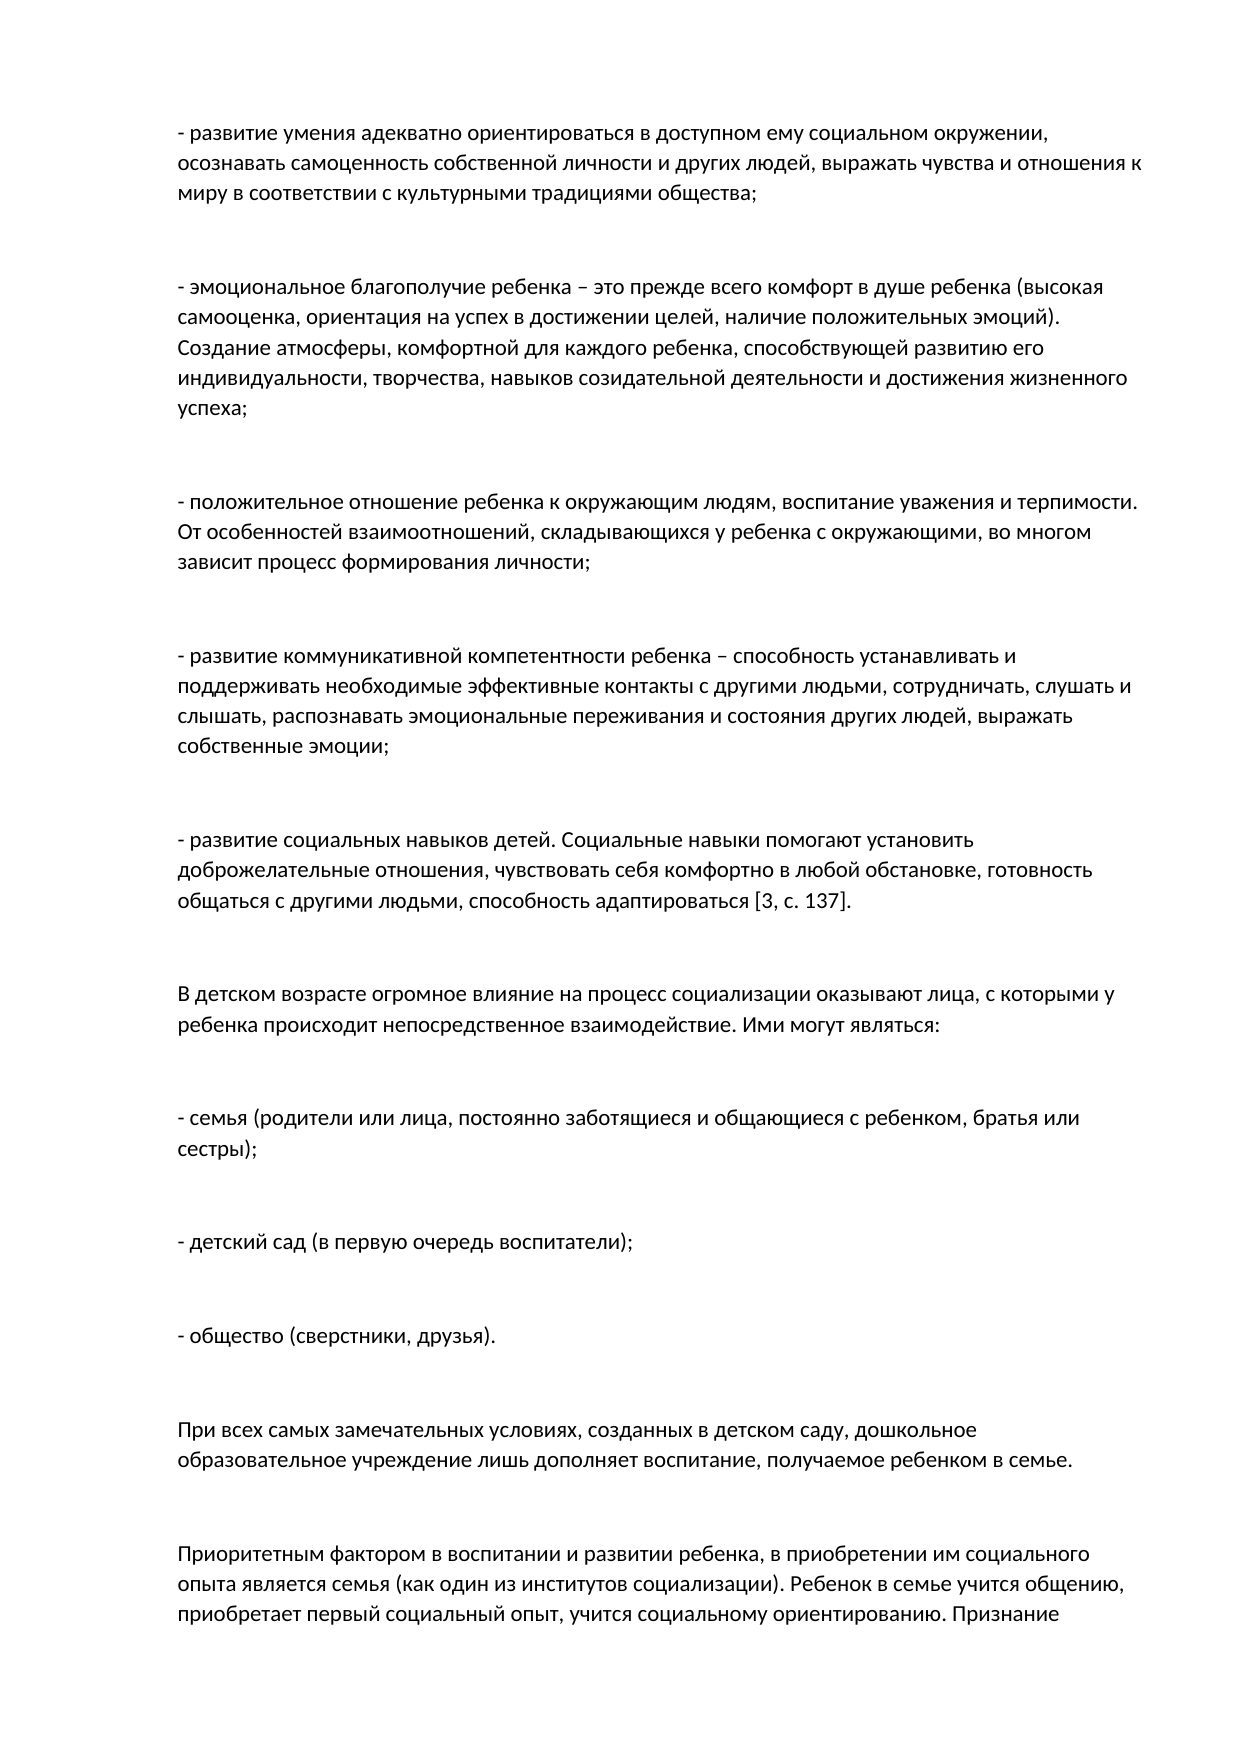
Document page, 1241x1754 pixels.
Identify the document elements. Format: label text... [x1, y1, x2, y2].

text - общество (сверстники, друзья). [177, 1321, 1152, 1349]
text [177, 1539, 1152, 1627]
text В детском возрасте огромное влияние на процесс социализации оказывают лица, с которыми у ребенка происходит непосредственное взаимодействие. Ими могут являться: [177, 979, 1152, 1038]
text - развитие умения адекватно ориентироваться в доступном ему социальном окружении, осознавать самоценность собственной личности и других людей, выражать чувства и отношения к миру в соответствии с культурными традициями общества; [177, 118, 1152, 207]
text - эмоциональное благополучие ребенка – это прежде всего комфорт в душе ребенка (высокая самооценка, ориентация на успех в достижении целей, наличие положительных эмоций). Создание атмосферы, комфортной для каждого ребенка, способствующей развитию его индивидуальности, творчества, навыков созидательной деятельности и достижения жизненного успеха; [177, 272, 1152, 421]
text - детский сад (в первую очередь воспитатели); [177, 1227, 1152, 1256]
text - развитие коммуникативной компетентности ребенка – способность устанавливать и поддерживать необходимые эффективные контакты с другими людьми, сотрудничать, слушать и слышать, распознавать эмоциональные переживания и состояния других людей, выражать собственные эмоции; [177, 641, 1152, 760]
text При всех самых замечательных условиях, созданных в детском саду, дошкольное образовательное учреждение лишь дополняет воспитание, получаемое ребенком в семье. [177, 1415, 1152, 1473]
text - положительное отношение ребенка к окружающим людям, воспитание уважения и терпимости. От особенностей взаимоотношений, складывающихся у ребенка с окружающими, во многом зависит процесс формирования личности; [177, 487, 1152, 575]
text - семья (родители или лица, постоянно заботящиеся и общающиеся с ребенком, братья или сестры); [177, 1103, 1152, 1162]
text - развитие социальных навыков детей. Социальные навыки помогают установить доброжелательные отношения, чувствовать себя комфортно в любой обстановке, готовность общаться с другими людьми, способность адаптироваться [3, с. 137]. [177, 825, 1152, 914]
